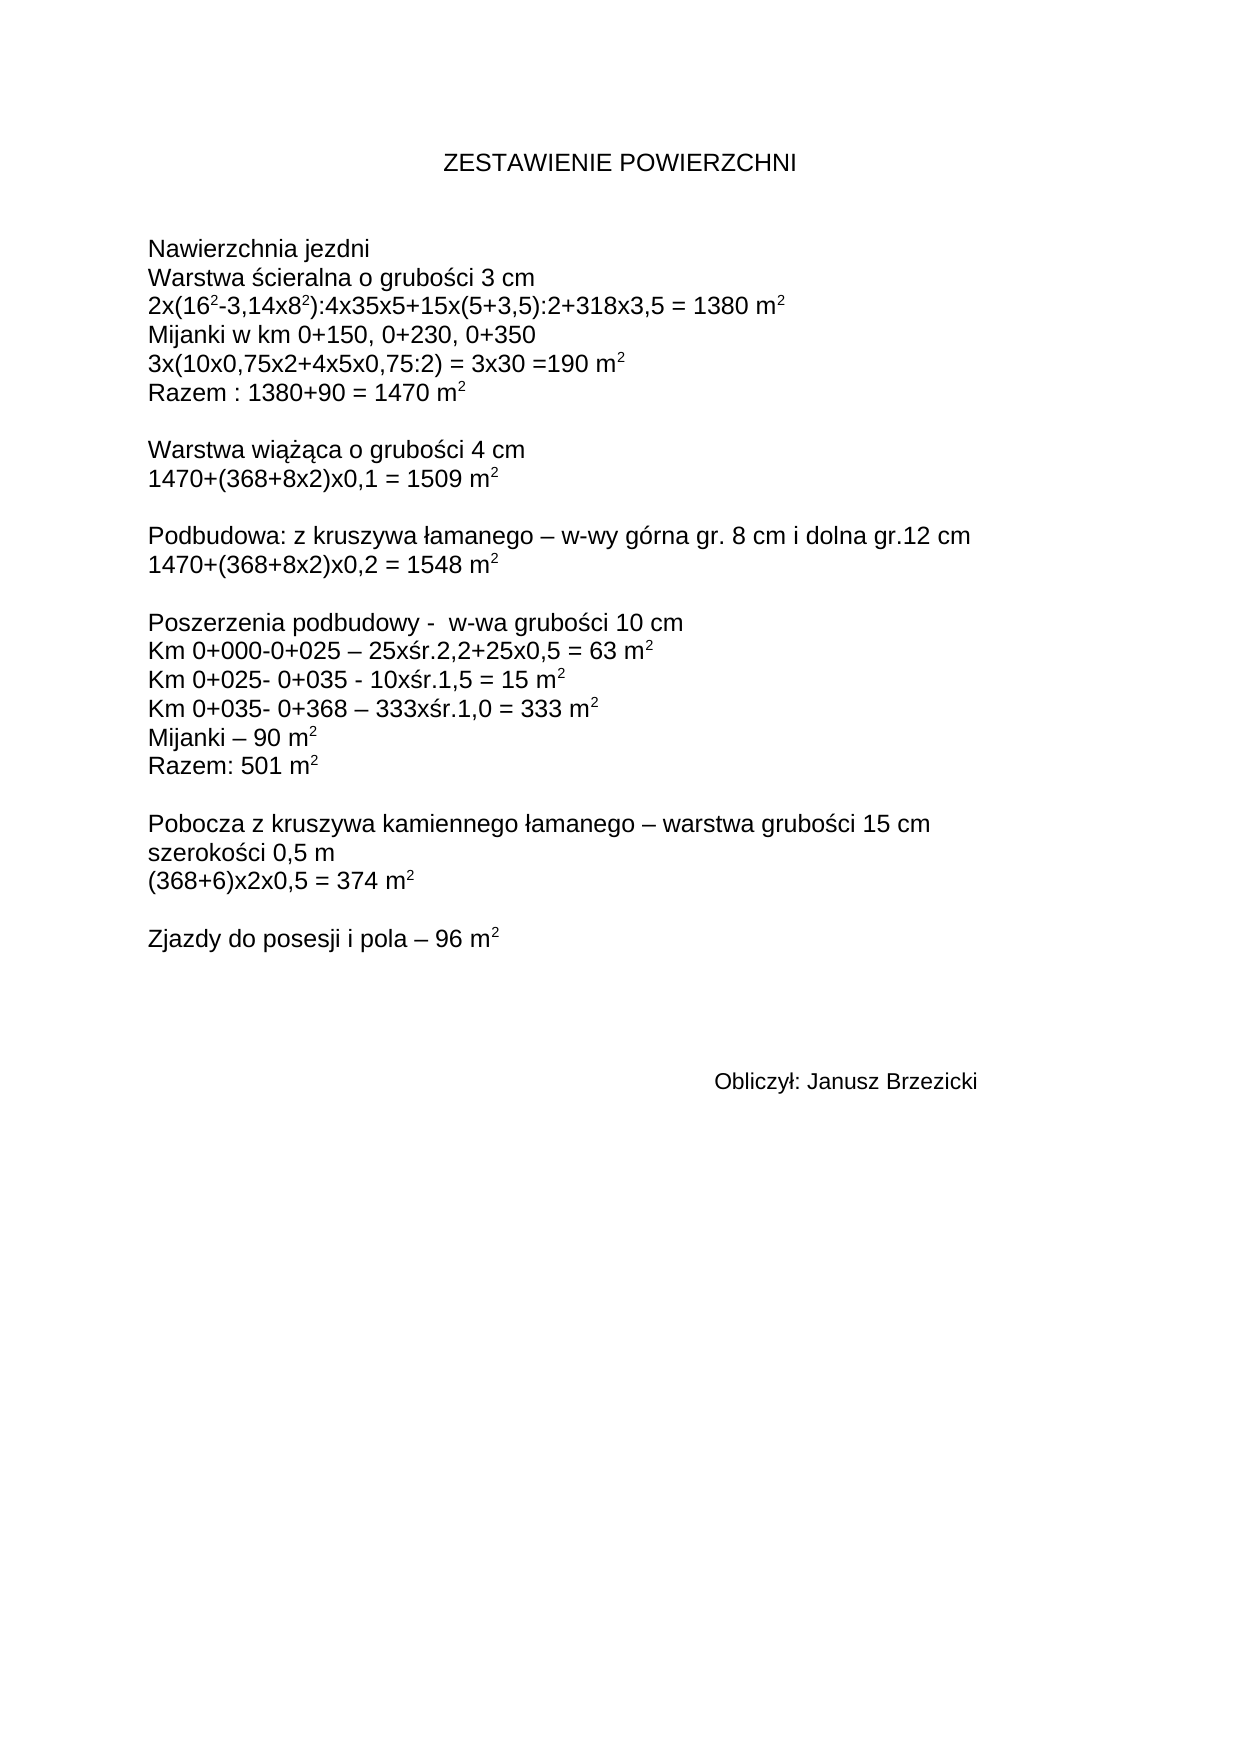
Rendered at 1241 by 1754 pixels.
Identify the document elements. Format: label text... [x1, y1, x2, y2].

text 3x(10x0,75x2+4x5x0,75:2) = 3x30 =190 m2 [148, 349, 1093, 378]
text Warstwa ścieralna o grubości 3 cm [148, 263, 1093, 291]
text Razem: 501 m2 [148, 751, 1093, 780]
text Mijanki w km 0+150, 0+230, 0+350 [148, 320, 1093, 349]
text Km 0+025- 0+035 - 10xśr.1,5 = 15 m2 [148, 665, 1093, 694]
text Mijanki – 90 m2 [148, 723, 1093, 751]
text 1470+(368+8x2)x0,1 = 1509 m2 [148, 464, 1093, 493]
text szerokości 0,5 m [148, 838, 1093, 866]
text Razem : 1380+90 = 1470 m2 [148, 378, 1093, 406]
text Zjazdy do posesji i pola – 96 m2 [148, 924, 1093, 953]
text 1470+(368+8x2)x0,2 = 1548 m2 [148, 550, 1093, 579]
text Pobocza z kruszywa kamiennego łamanego – warstwa grubości 15 cm [148, 809, 1093, 838]
text (368+6)x2x0,5 = 374 m2 [148, 866, 1093, 895]
text Obliczył: Janusz Brzezicki [148, 1068, 1093, 1094]
text Nawierzchnia jezdni [148, 234, 1093, 263]
text Poszerzenia podbudowy - w-wa grubości 10 cm [148, 608, 1093, 636]
text 2x(162-3,14x82):4x35x5+15x(5+3,5):2+318x3,5 = 1380 m2 [148, 291, 1093, 320]
text Km 0+000-0+025 – 25xśr.2,2+25x0,5 = 63 m2 [148, 636, 1093, 665]
text Km 0+035- 0+368 – 333xśr.1,0 = 333 m2 [148, 694, 1093, 723]
text Podbudowa: z kruszywa łamanego – w-wy górna gr. 8 cm i dolna gr.12 cm [148, 521, 1093, 550]
text Warstwa wiążąca o grubości 4 cm [148, 435, 1093, 464]
text ZESTAWIENIE POWIERZCHNI [148, 148, 1093, 176]
